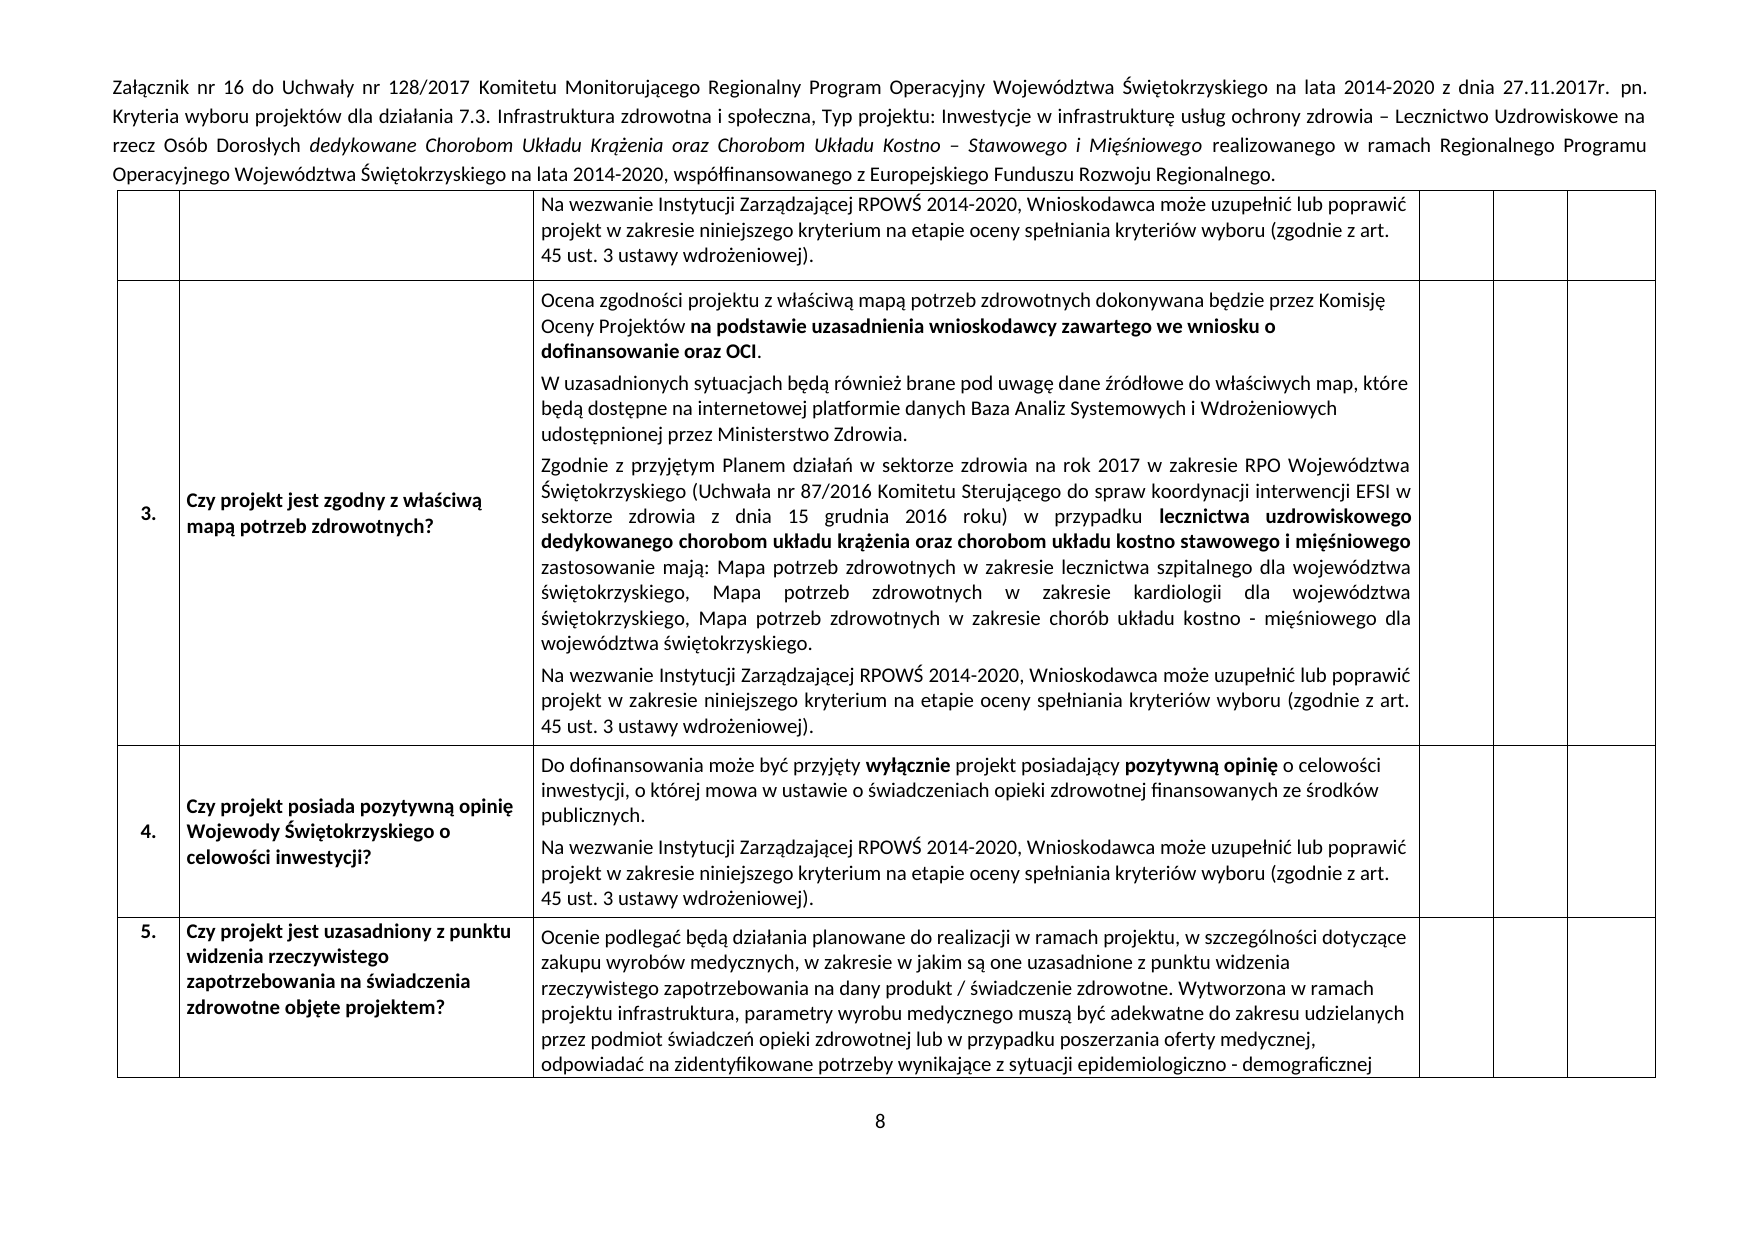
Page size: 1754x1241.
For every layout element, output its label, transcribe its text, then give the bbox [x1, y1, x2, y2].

table_cell [1568, 191, 1655, 280]
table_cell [534, 191, 1419, 280]
table_cell [1568, 918, 1655, 1077]
table_cell Ocena zgodności projektu z właściwą mapą potrzeb zdrowotnych dokonywana będzie przez Komisję Oceny Projektów na podstawie uzasadnienia wnioskodawcy zawartego we wniosku o dofinansowanie oraz OCI. W uzasadnionych sytuacjach będą również brane pod uwagę dane źródłowe do właściwych map, które będą dostępne na internetowej platformie danych Baza Analiz Systemowych i Wdrożeniowych udostępnionej przez Ministerstwo Zdrowia. Zgodnie z przyjętym Planem działań w sektorze zdrowia na rok 2017 w zakresie RPO Województwa Świętokrzyskiego (Uchwała nr 87/2016 Komitetu Sterującego do spraw koordynacji interwencji EFSI w sektorze zdrowia z dnia 15 grudnia 2016 roku) w przypadku lecznictwa uzdrowiskowego dedykowanego chorobom układu krążenia oraz chorobom układu kostno stawowego i mięśniowego zastosowanie mają: Mapa potrzeb zdrowotnych w zakresie lecznictwa szpitalnego dla województwa świętokrzyskiego, Mapa potrzeb zdrowotnych w zakresie kardiologii dla województwa świętokrzyskiego, Mapa potrzeb zdrowotnych w zakresie chorób układu kostno - mięśniowego dla województwa świętokrzyskiego. Na wezwanie Instytucji Zarządzającej RPOWŚ 2014-2020, Wnioskodawca może uzupełnić lub poprawić projekt w zakresie niniejszego kryterium na etapie oceny spełniania kryteriów wyboru (zgodnie z art. 45 ust. 3 ustawy wdrożeniowej). [534, 281, 1419, 744]
table_cell [1494, 746, 1567, 917]
table_cell Do dofinansowania może być przyjęty wyłącznie projekt posiadający pozytywną opinię o celowości inwestycji, o której mowa w ustawie o świadczeniach opieki zdrowotnej finansowanych ze środków publicznych. Na wezwanie Instytucji Zarządzającej RPOWŚ 2014-2020, Wnioskodawca może uzupełnić lub poprawić projekt w zakresie niniejszego kryterium na etapie oceny spełniania kryteriów wyboru (zgodnie z art. 45 ust. 3 ustawy wdrożeniowej). [534, 746, 1419, 917]
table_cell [180, 191, 533, 280]
table_cell 5. [118, 918, 179, 1077]
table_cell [180, 918, 533, 1077]
table_cell [1420, 746, 1493, 917]
table_cell [1494, 191, 1567, 280]
table_cell Czy projekt jest zgodny z właściwą mapą potrzeb zdrowotnych? [180, 281, 533, 744]
table_cell [1420, 281, 1493, 744]
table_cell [534, 918, 1419, 1077]
table_cell [1568, 281, 1655, 744]
table_cell [1420, 918, 1493, 1077]
table_cell 3. [118, 281, 179, 744]
table_cell [1494, 918, 1567, 1077]
table_cell [1568, 746, 1655, 917]
table_cell 4. [118, 746, 179, 917]
table_cell [1494, 281, 1567, 744]
table_cell 2. [118, 191, 179, 280]
table_cell Czy projekt posiada pozytywną opinię Wojewody Świętokrzyskiego o celowości inwestycji? [180, 746, 533, 917]
table_cell [1420, 191, 1493, 280]
